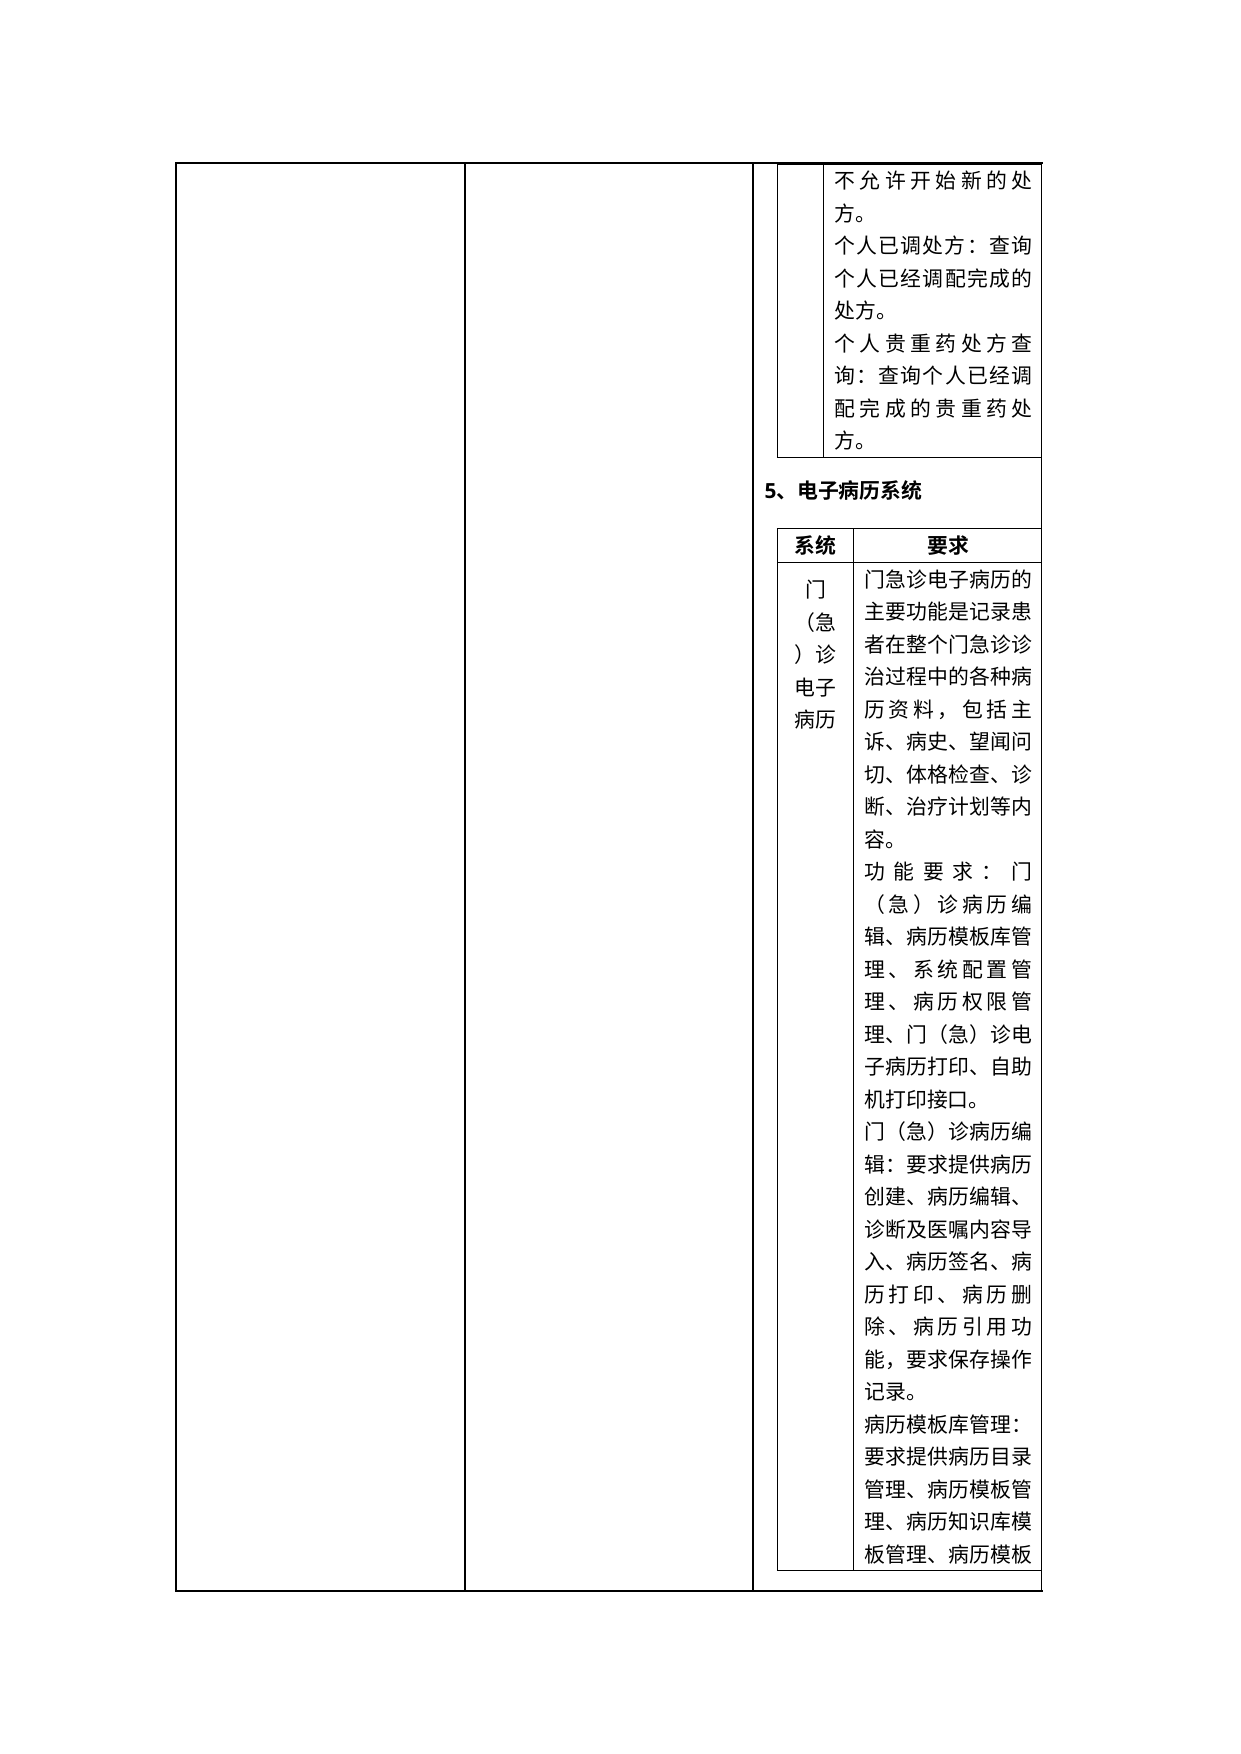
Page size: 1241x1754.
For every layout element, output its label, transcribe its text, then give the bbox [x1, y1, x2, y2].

table_cell [177, 164, 464, 1590]
table_cell 1 [466, 164, 752, 1590]
